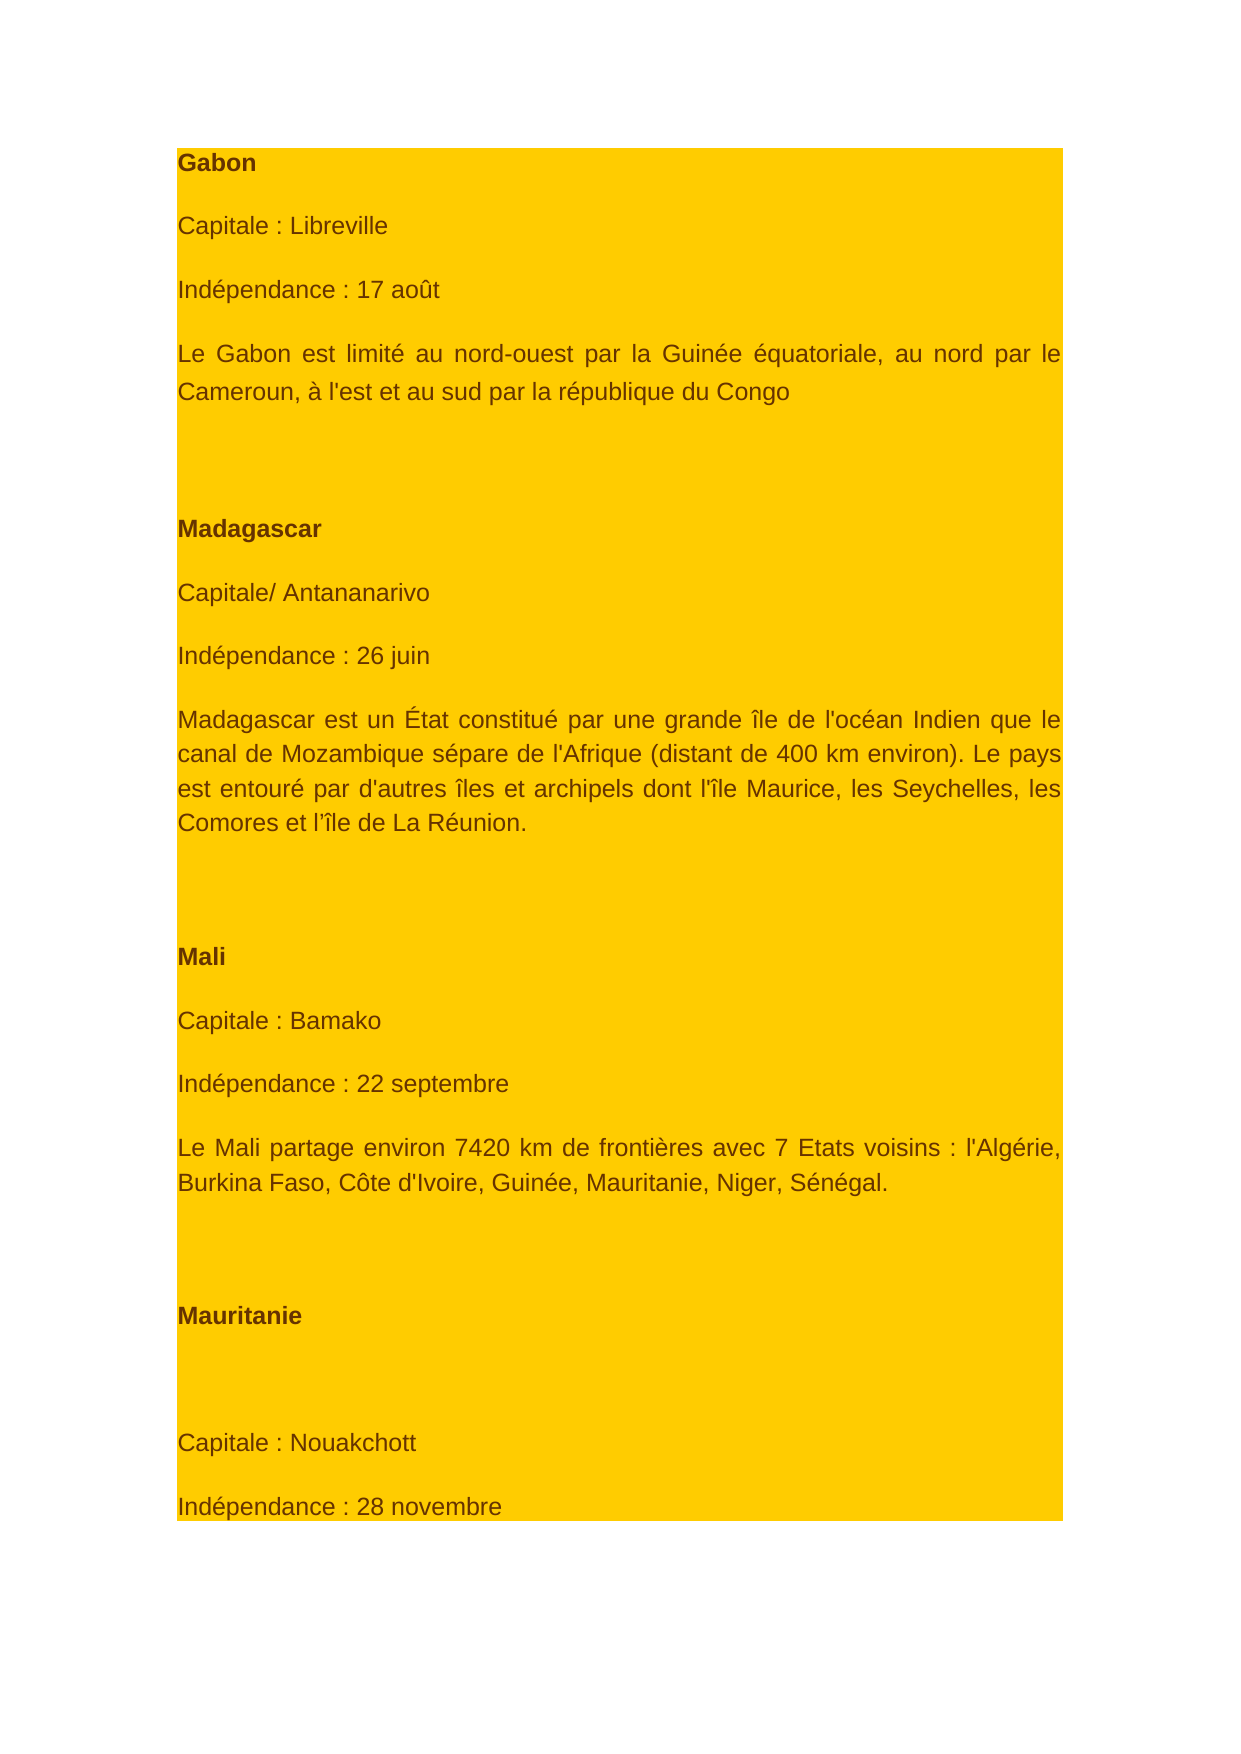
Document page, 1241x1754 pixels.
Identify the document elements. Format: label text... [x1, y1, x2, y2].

text Indépendance : 17 août [177, 275, 1063, 304]
text Mali [177, 942, 1063, 971]
text Capitale : Libreville [177, 211, 1063, 240]
text Indépendance : 26 juin [177, 641, 1063, 670]
text Indépendance : 22 septembre [177, 1069, 1063, 1098]
text Capitale : Nouakchott [177, 1428, 1063, 1457]
text Le Gabon est limité au nord-ouest par la Guinée équatoriale, au nord par le Cameroun, à l'est et au sud par la république du Congo [177, 338, 1063, 408]
text Le Mali partage environ 7420 km de frontières avec 7 Etats voisins : l'Algérie, Burkina Faso, Côte d'Ivoire, Guinée, Mauritanie, Niger, Sénégal. [177, 1133, 1063, 1196]
text Capitale/ Antananarivo [177, 578, 1063, 606]
text Madagascar [177, 514, 1063, 543]
text Mauritanie [177, 1301, 1063, 1330]
text Madagascar est un État constitué par une grande île de l'océan Indien que le canal de Mozambique sépare de l'Afrique (distant de 400 km environ). Le pays est entouré par d'autres îles et archipels dont l'île Maurice, les Seychelles, les Comores et l’île de La Réunion. [177, 705, 1063, 837]
text Indépendance : 28 novembre [177, 1492, 1063, 1521]
text Capitale : Bamako [177, 1006, 1063, 1034]
text Gabon [177, 148, 1063, 176]
